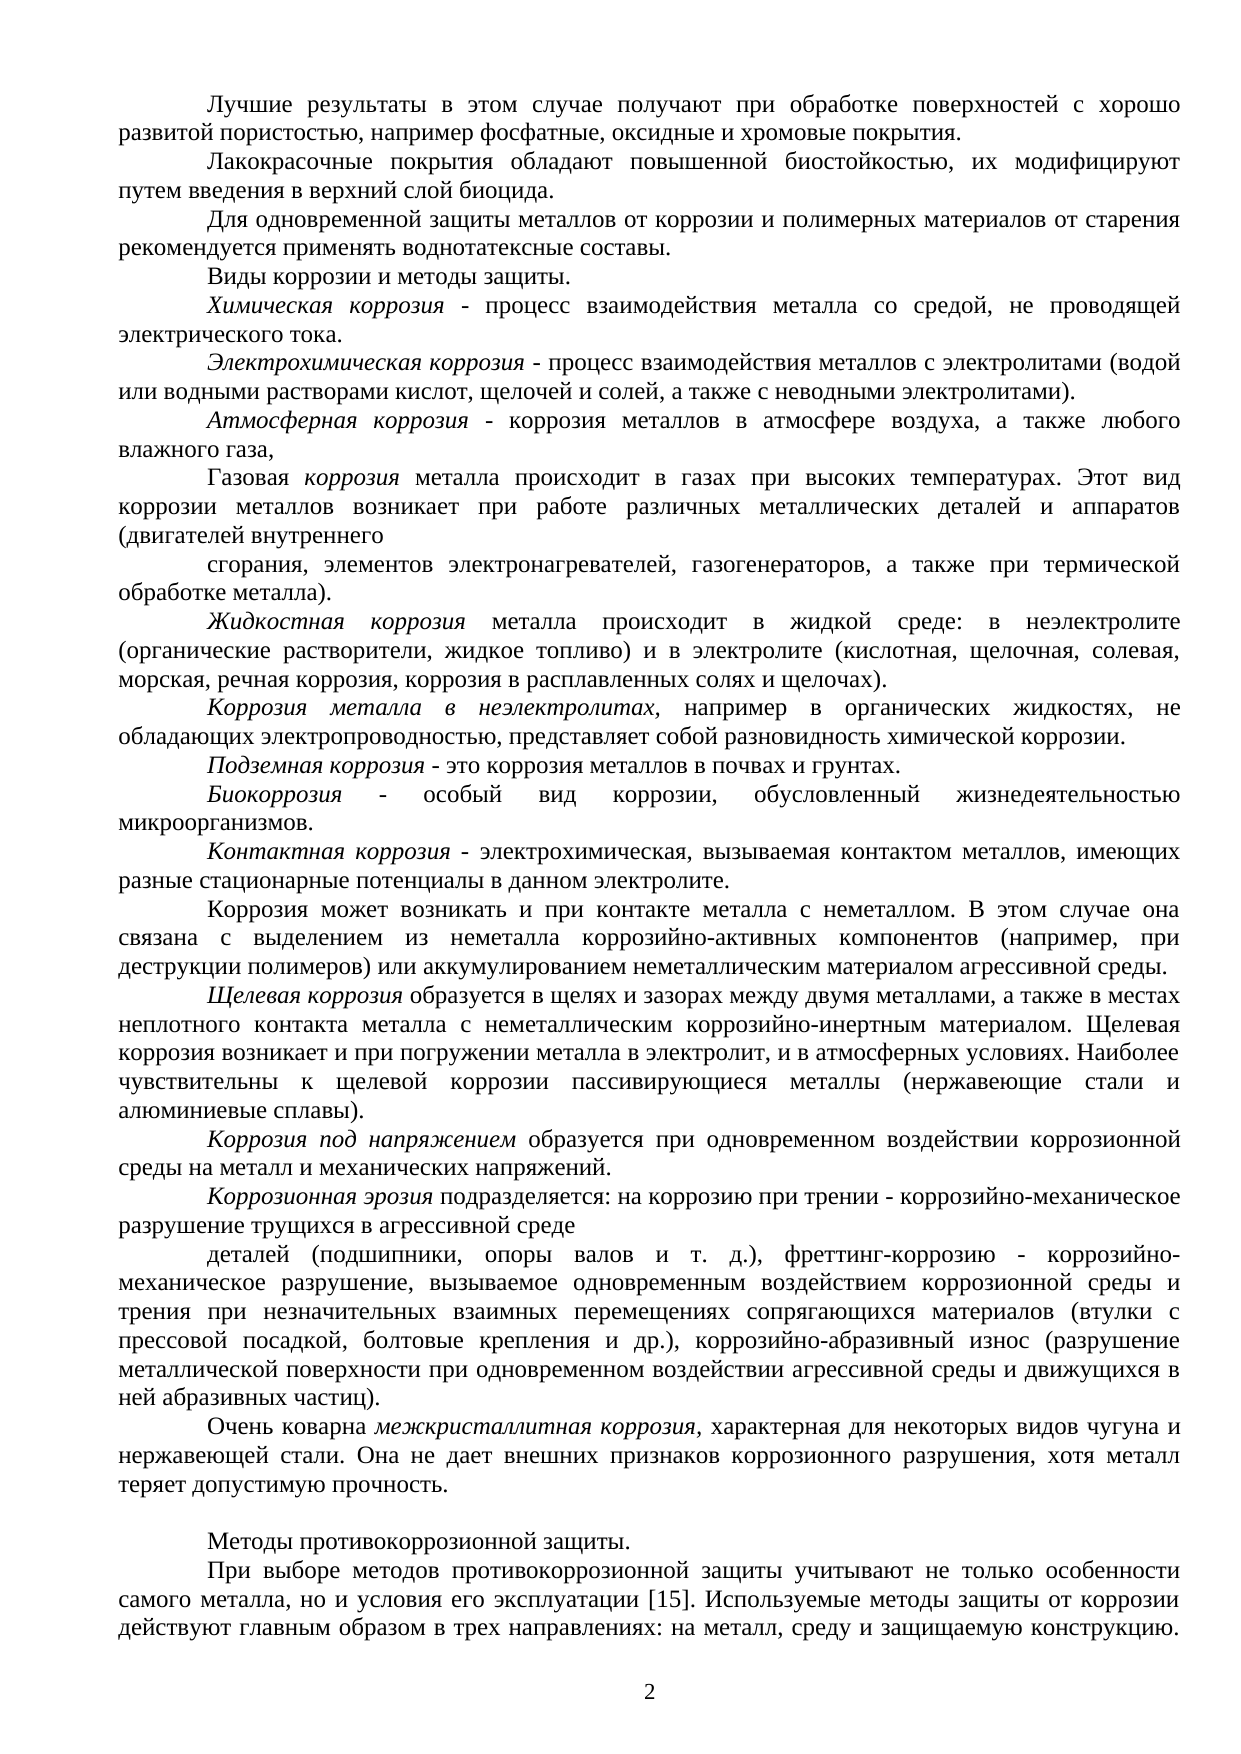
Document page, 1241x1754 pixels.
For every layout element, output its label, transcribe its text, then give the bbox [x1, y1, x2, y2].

text сгорания, элементов электронагревателей, газогенераторов, а также при термической обработке металла). [118, 549, 1181, 606]
text деталей (подшипники, опоры валов и т. д.), фреттинг-коррозию - коррозийно-механическое разрушение, вызываемое одновременным воздействием коррозионной среды и трения при незначительных взаимных перемещениях сопрягающихся материалов (втулки с прессовой посадкой, болтовые крепления и др.), коррозийно-абразивный износ (разрушение металлической поверхности при одновременном воздействии агрессивной среды и движущихся в ней абразивных частиц). [118, 1239, 1181, 1411]
text Коррозия может возникать и при контакте металла с неметаллом. В этом случае она связана с выделением из неметалла коррозийно-активных компонентов (например, при деструкции полимеров) или аккумулированием неметаллическим материалом агрессивной среды. [118, 894, 1181, 980]
text Лакокрасочные покрытия обладают повышенной биостойкостью, их модифицируют путем введения в верхний слой биоцида. [118, 146, 1181, 204]
text Для одновременной защиты металлов от коррозии и полимерных материалов от старения рекомендуется применять воднотатексные составы. [118, 204, 1181, 261]
text Очень коварна межкристаллитная коррозия, характерная для некоторых видов чугуна и нержавеющей стали. Она не дает внешних признаков коррозионного разрушения, хотя металл теряет допустимую прочность. [118, 1411, 1181, 1497]
text Методы противокоррозионной защиты. [118, 1526, 1181, 1555]
text Химическая коррозия - процесс взаимодействия металла со средой, не проводящей электрического тока. [118, 290, 1181, 347]
text Биокоррозия - особый вид коррозии, обусловленный жизнедеятельностью микроорганизмов. [118, 779, 1181, 836]
text Коррозионная эрозия подразделяется: на коррозию при трении - коррозийно-механическое разрушение трущихся в агрессивной среде [118, 1181, 1181, 1239]
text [118, 1555, 1181, 1641]
text Подземная коррозия - это коррозия металлов в почвах и грунтах. [118, 750, 1181, 779]
text Электрохимическая коррозия - процесс взаимодействия металлов с электролитами (водой или водными растворами кислот, щелочей и солей, а также с неводными электролитами). [118, 347, 1181, 405]
text Коррозия металла в неэлектролитах, например в органических жидкостях, не обладающих электропроводностью, представляет собой разновидность химической коррозии. [118, 692, 1181, 750]
text Щелевая коррозия образуется в щелях и зазорах между двумя металлами, а также в местах неплотного контакта металла с неметаллическим коррозийно-инертным материалом. Щелевая коррозия возникает и при погружении металла в электролит, и в атмосферных условиях. Наиболее чувствительны к щелевой коррозии пассивирующиеся металлы (нержавеющие стали и алюминиевые сплавы). [118, 980, 1181, 1124]
text Газовая коррозия металла происходит в газах при высоких температурах. Этот вид коррозии металлов возникает при работе различных металлических деталей и аппаратов (двигателей внутреннего [118, 462, 1181, 549]
text Жидкостная коррозия металла происходит в жидкой среде: в неэлектролите (органические растворители, жидкое топливо) и в электролите (кислотная, щелочная, солевая, морская, речная коррозия, коррозия в расплавленных солях и щелочах). [118, 606, 1181, 692]
text Виды коррозии и методы защиты. [118, 261, 1181, 290]
text Контактная коррозия - электрохимическая, вызываемая контактом металлов, имеющих разные стационарные потенциалы в данном электролите. [118, 836, 1181, 894]
text Атмосферная коррозия - коррозия металлов в атмосфере воздуха, а также любого влажного газа, [118, 405, 1181, 462]
text Коррозия под напряжением образуется при одновременном воздействии коррозионной среды на металл и механических напряжений. [118, 1124, 1181, 1181]
text Лучшие результаты в этом случае получают при обработке поверхностей с хорошо развитой пористостью, например фосфатные, оксидные и хромовые покрытия. [118, 89, 1181, 146]
